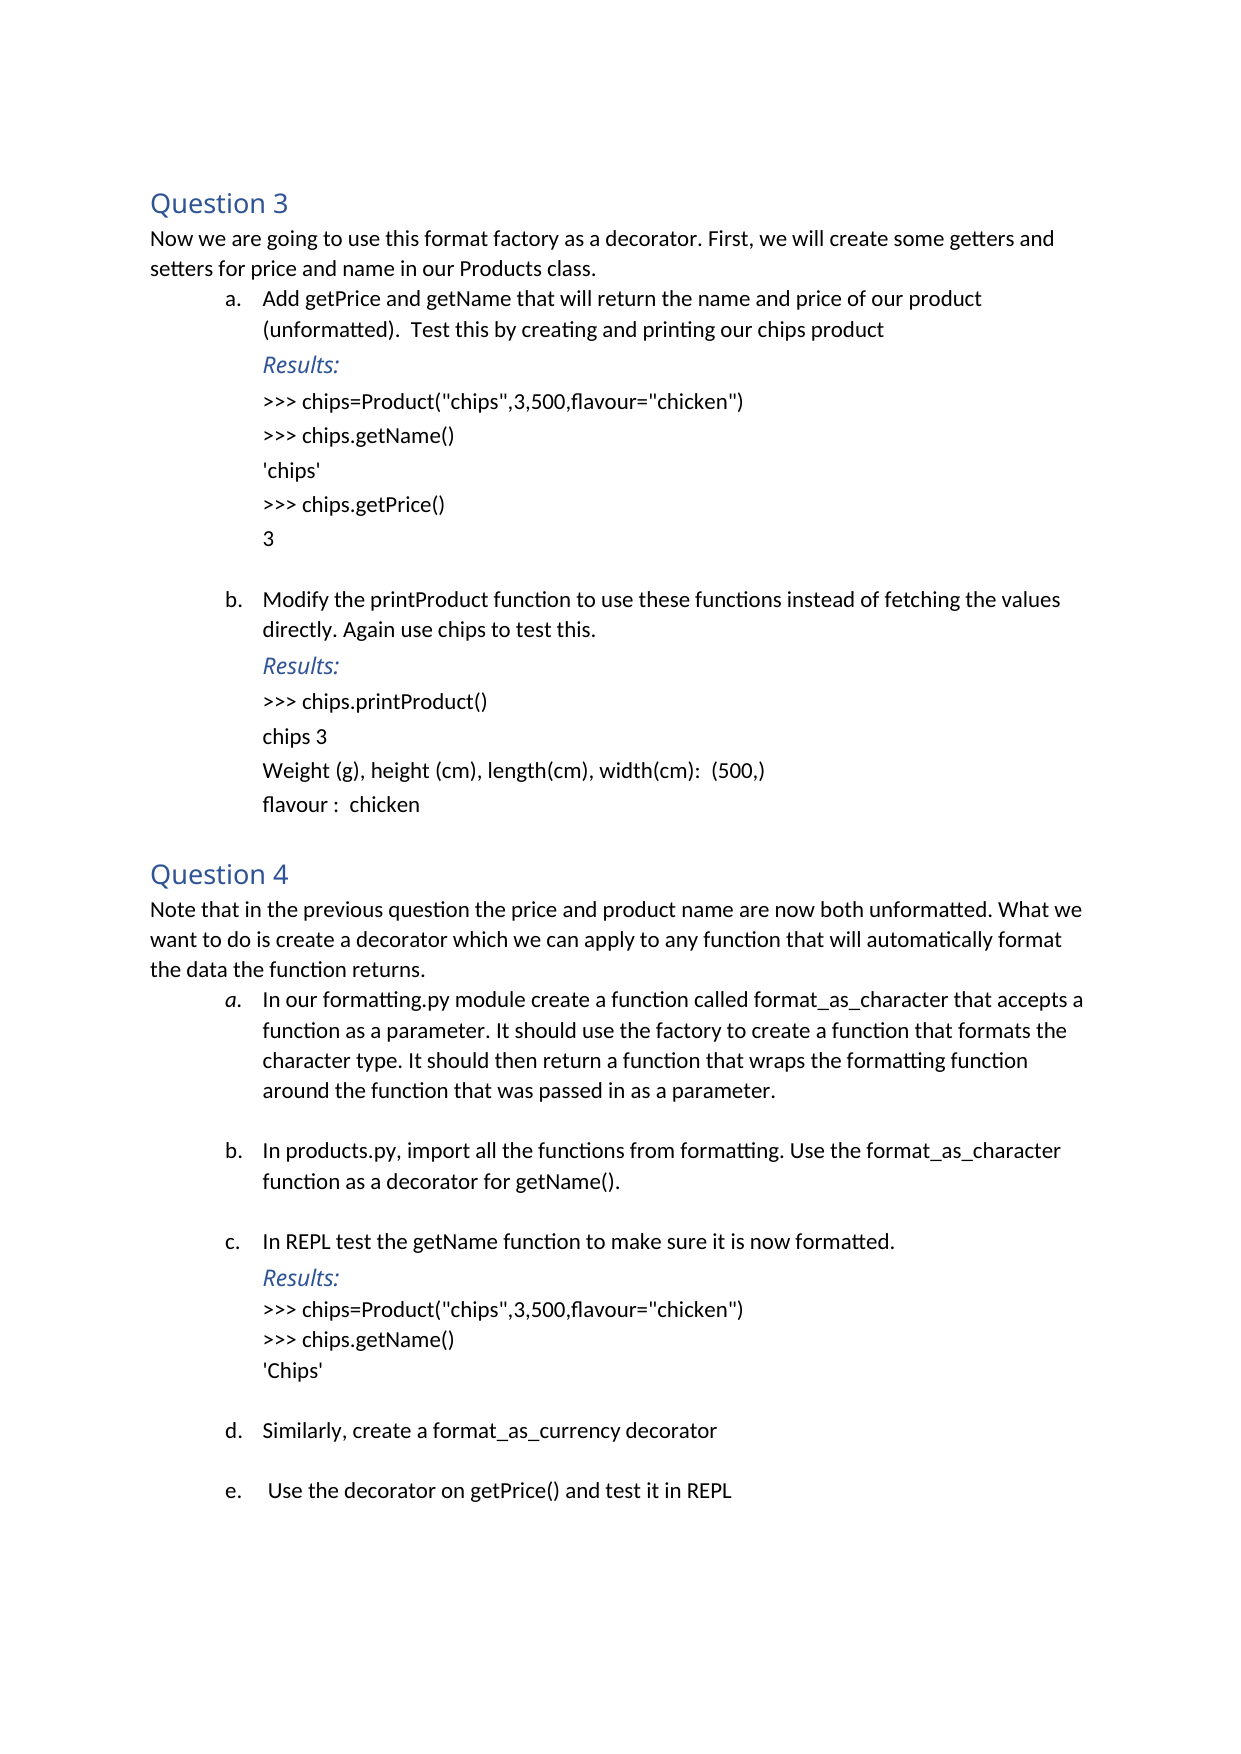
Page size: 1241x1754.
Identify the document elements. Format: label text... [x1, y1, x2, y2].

subtitle Results: [225, 1262, 1090, 1293]
list >>> chips.getName() [262, 1326, 1090, 1354]
list In REPL test the getName function to make sure it is now formatted. [225, 1227, 1090, 1255]
subtitle Results: [262, 649, 1090, 681]
list 'Chips' [262, 1356, 1090, 1384]
list Modify the printProduct function to use these functions instead of fetching the values directly. Again use chips to test this. [225, 585, 1090, 643]
list Use the decorator on getPrice() and test it in REPL [225, 1477, 1090, 1505]
subtitle >>> chips=Product("chips",3,500,flavour="chicken") [262, 387, 1090, 415]
subtitle 3 [262, 524, 1090, 553]
text Now we are going to use this format factory as a decorator. First, we will create some getters and setters for price and name in our Products class. [150, 224, 1090, 282]
subtitle 'chips' [262, 456, 1090, 484]
list >>> chips=Product("chips",3,500,flavour="chicken") [262, 1295, 1090, 1323]
subtitle Question 4 [150, 855, 1090, 892]
subtitle >>> chips.getPrice() [262, 490, 1090, 518]
subtitle >>> chips.printProduct() [262, 687, 1090, 716]
text Note that in the previous question the price and product name are now both unformatted. What we want to do is create a decorator which we can apply to any function that will automatically format the data the function returns. [150, 895, 1090, 983]
list In our formatting.py module create a function called format_as_character that accepts a function as a parameter. It should use the factory to create a function that formats the character type. It should then return a function that wraps the formatting function around the function that was passed in as a parameter. [225, 986, 1090, 1104]
list Similarly, create a format_as_currency decorator [225, 1416, 1090, 1444]
subtitle >>> chips.getName() [262, 421, 1090, 449]
subtitle Results: [262, 349, 1090, 380]
subtitle chips 3 [262, 722, 1090, 750]
list In products.py, import all the functions from formatting. Use the format_as_character function as a decorator for getName(). [225, 1137, 1090, 1195]
list Add getPrice and getName that will return the name and price of our product (unformatted). Test this by creating and printing our chips product [225, 284, 1090, 343]
subtitle Question 3 [150, 184, 1090, 221]
subtitle flavour : chicken [262, 791, 1090, 819]
subtitle Weight (g), height (cm), length(cm), width(cm): (500,) [262, 756, 1090, 784]
